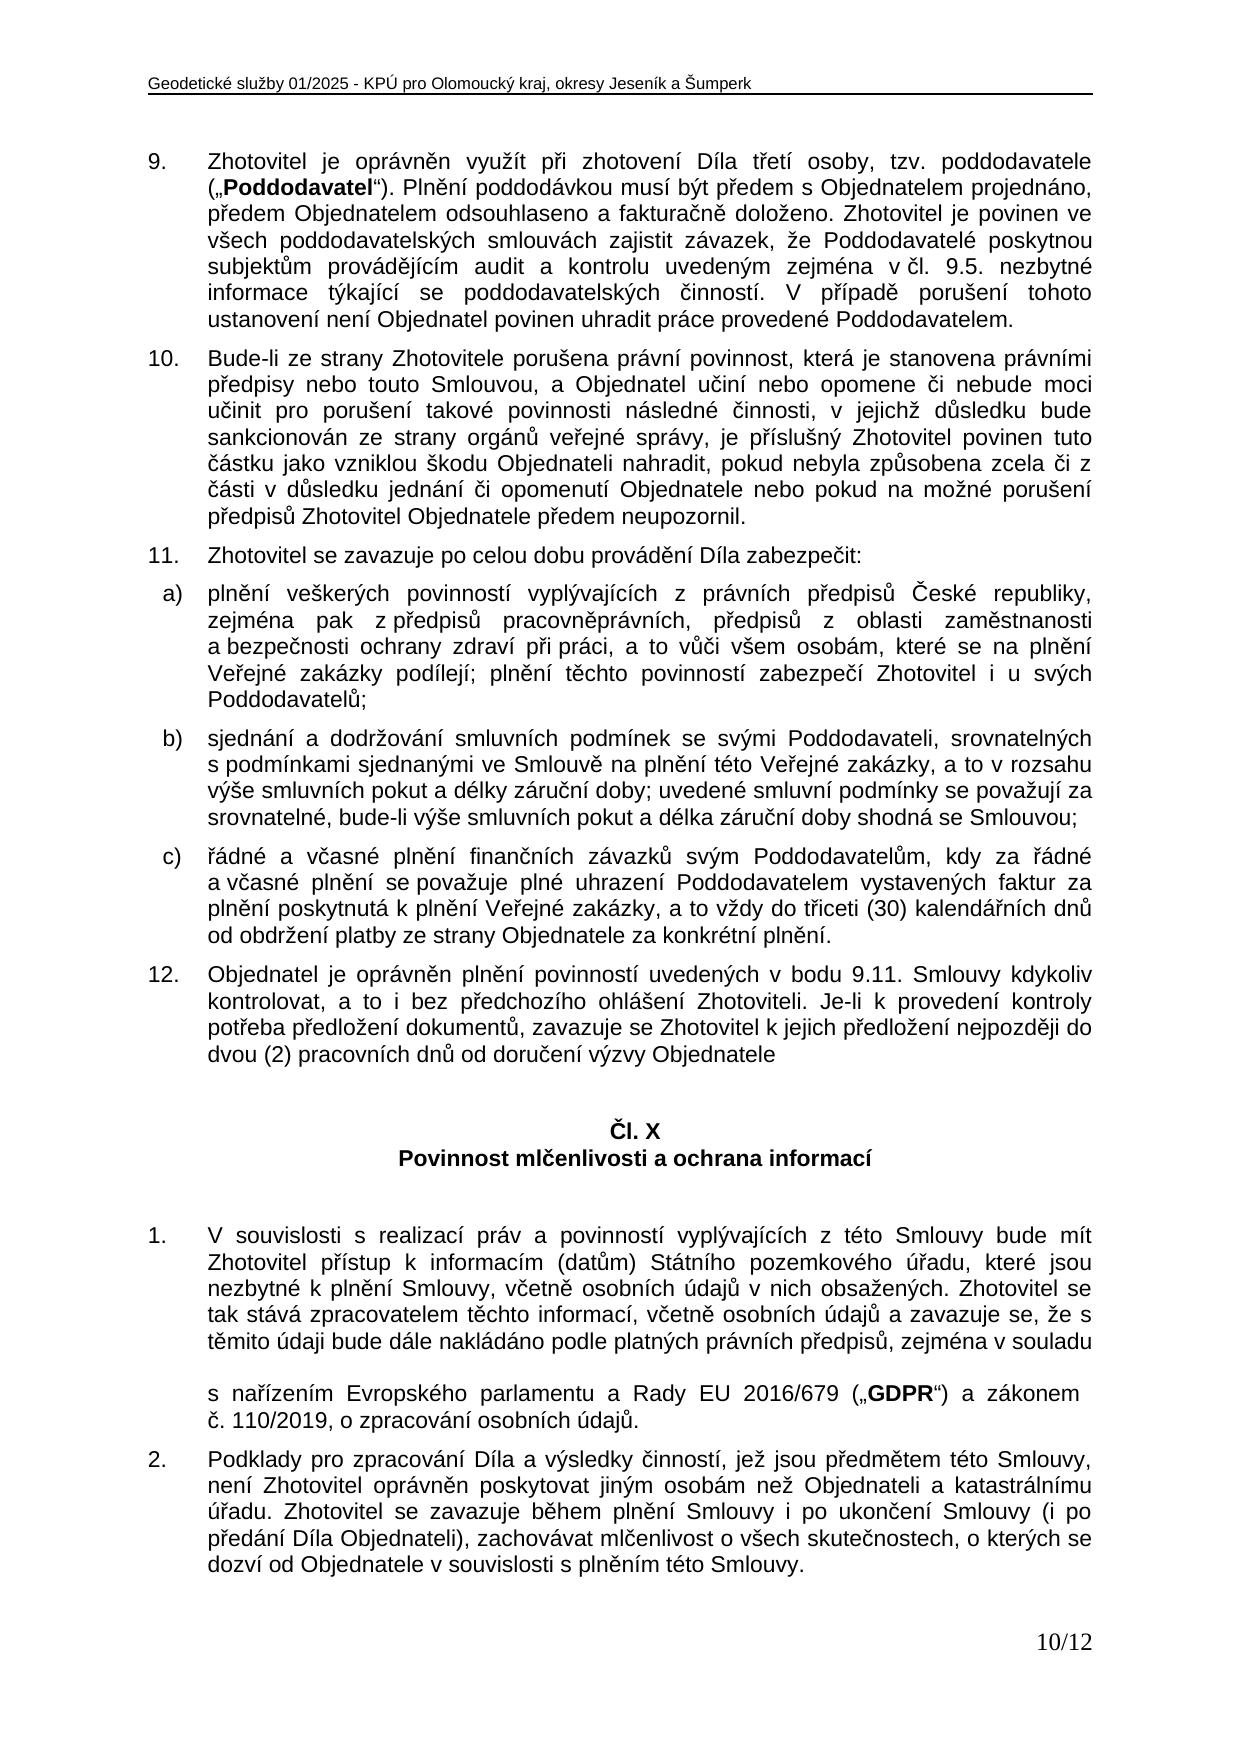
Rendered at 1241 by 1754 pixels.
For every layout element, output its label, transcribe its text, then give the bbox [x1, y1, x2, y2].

list Zhotovitel je oprávněn využít při zhotovení Díla třetí osoby, tzv. poddodavatele („Poddodavatel“). Plnění poddodávkou musí být předem s Objednatelem projednáno, předem Objednatelem odsouhlaseno a fakturačně doloženo. Zhotovitel je povinen ve všech poddodavatelských smlouvách zajistit závazek, že Poddodavatelé poskytnou subjektům provádějícím audit a kontrolu uvedeným zejména v čl. 9.5. nezbytné informace týkající se poddodavatelských činností. V případě porušení tohoto ustanovení není Objednatel povinen uhradit práce provedené Poddodavatelem. [148, 148, 1093, 332]
subtitle Povinnost mlčenlivosti a ochrana informací [177, 1144, 1093, 1171]
list sjednání a dodržování smluvních podmínek se svými Poddodavateli, srovnatelných s podmínkami sjednanými ve Smlouvě na plnění této Veřejné zakázky, a to v rozsahu výše smluvních pokut a délky záruční doby; uvedené smluvní podmínky se považují za srovnatelné, bude-li výše smluvních pokut a délka záruční doby shodná se Smlouvou; [162, 725, 1093, 830]
list V souvislosti s realizací práv a povinností vyplývajících z této Smlouvy bude mít Zhotovitel přístup k informacím (datům) Státního pozemkového úřadu, které jsou nezbytné k plnění Smlouvy, včetně osobních údajů v nich obsažených. Zhotovitel se tak stává zpracovatelem těchto informací, včetně osobních údajů a zavazuje se, že s těmito údaji bude dále nakládáno podle platných právních předpisů, zejména v souladu s nařízením Evropského parlamentu a Rady EU 2016/679 („GDPR“) a zákonem č. 110/2019, o zpracování osobních údajů. [148, 1222, 1093, 1433]
list řádné a včasné plnění finančních závazků svým Poddodavatelům, kdy za řádné a včasné plnění se považuje plné uhrazení Poddodavatelem vystavených faktur za plnění poskytnutá k plnění Veřejné zakázky, a to vždy do třiceti (30) kalendářních dnů od obdržení platby ze strany Objednatele za konkrétní plnění. [162, 843, 1093, 949]
list Podklady pro zpracování Díla a výsledky činností, jež jsou předmětem této Smlouvy, není Zhotovitel oprávněn poskytovat jiným osobám než Objednateli a katastrálnímu úřadu. Zhotovitel se zavazuje během plnění Smlouvy i po ukončení Smlouvy (i po předání Díla Objednateli), zachovávat mlčenlivost o všech skutečnostech, o kterých se dozví od Objednatele v souvislosti s plněním této Smlouvy. [148, 1446, 1093, 1577]
list plnění veškerých povinností vyplývajících z právních předpisů České republiky, zejména pak z předpisů pracovněprávních, předpisů z oblasti zaměstnanosti a bezpečnosti ochrany zdraví při práci, a to vůči všem osobám, které se na plnění Veřejné zakázky podílejí; plnění těchto povinností zabezpečí Zhotovitel i u svých Poddodavatelů; [162, 580, 1093, 712]
list Bude-li ze strany Zhotovitele porušena právní povinnost, která je stanovena právními předpisy nebo touto Smlouvou, a Objednatel učiní nebo opomene či nebude moci učinit pro porušení takové povinnosti následné činnosti, v jejichž důsledku bude sankcionován ze strany orgánů veřejné správy, je příslušný Zhotovitel povinen tuto částku jako vzniklou škodu Objednateli nahradit, pokud nebyla způsobena zcela či z části v důsledku jednání či opomenutí Objednatele nebo pokud na možné porušení předpisů Zhotovitel Objednatele předem neupozornil. [148, 344, 1093, 529]
subtitle Čl. X [177, 1118, 1093, 1144]
list Zhotovitel se zavazuje po celou dobu provádění Díla zabezpečit: [148, 542, 1093, 568]
list Objednatel je oprávněn plnění povinností uvedených v bodu 9.11. Smlouvy kdykoliv kontrolovat, a to i bez předchozího ohlášení Zhotoviteli. Je-li k provedení kontroly potřeba předložení dokumentů, zavazuje se Zhotovitel k jejich předložení nejpozději do dvou (2) pracovních dnů od doručení výzvy Objednatele [148, 961, 1093, 1067]
